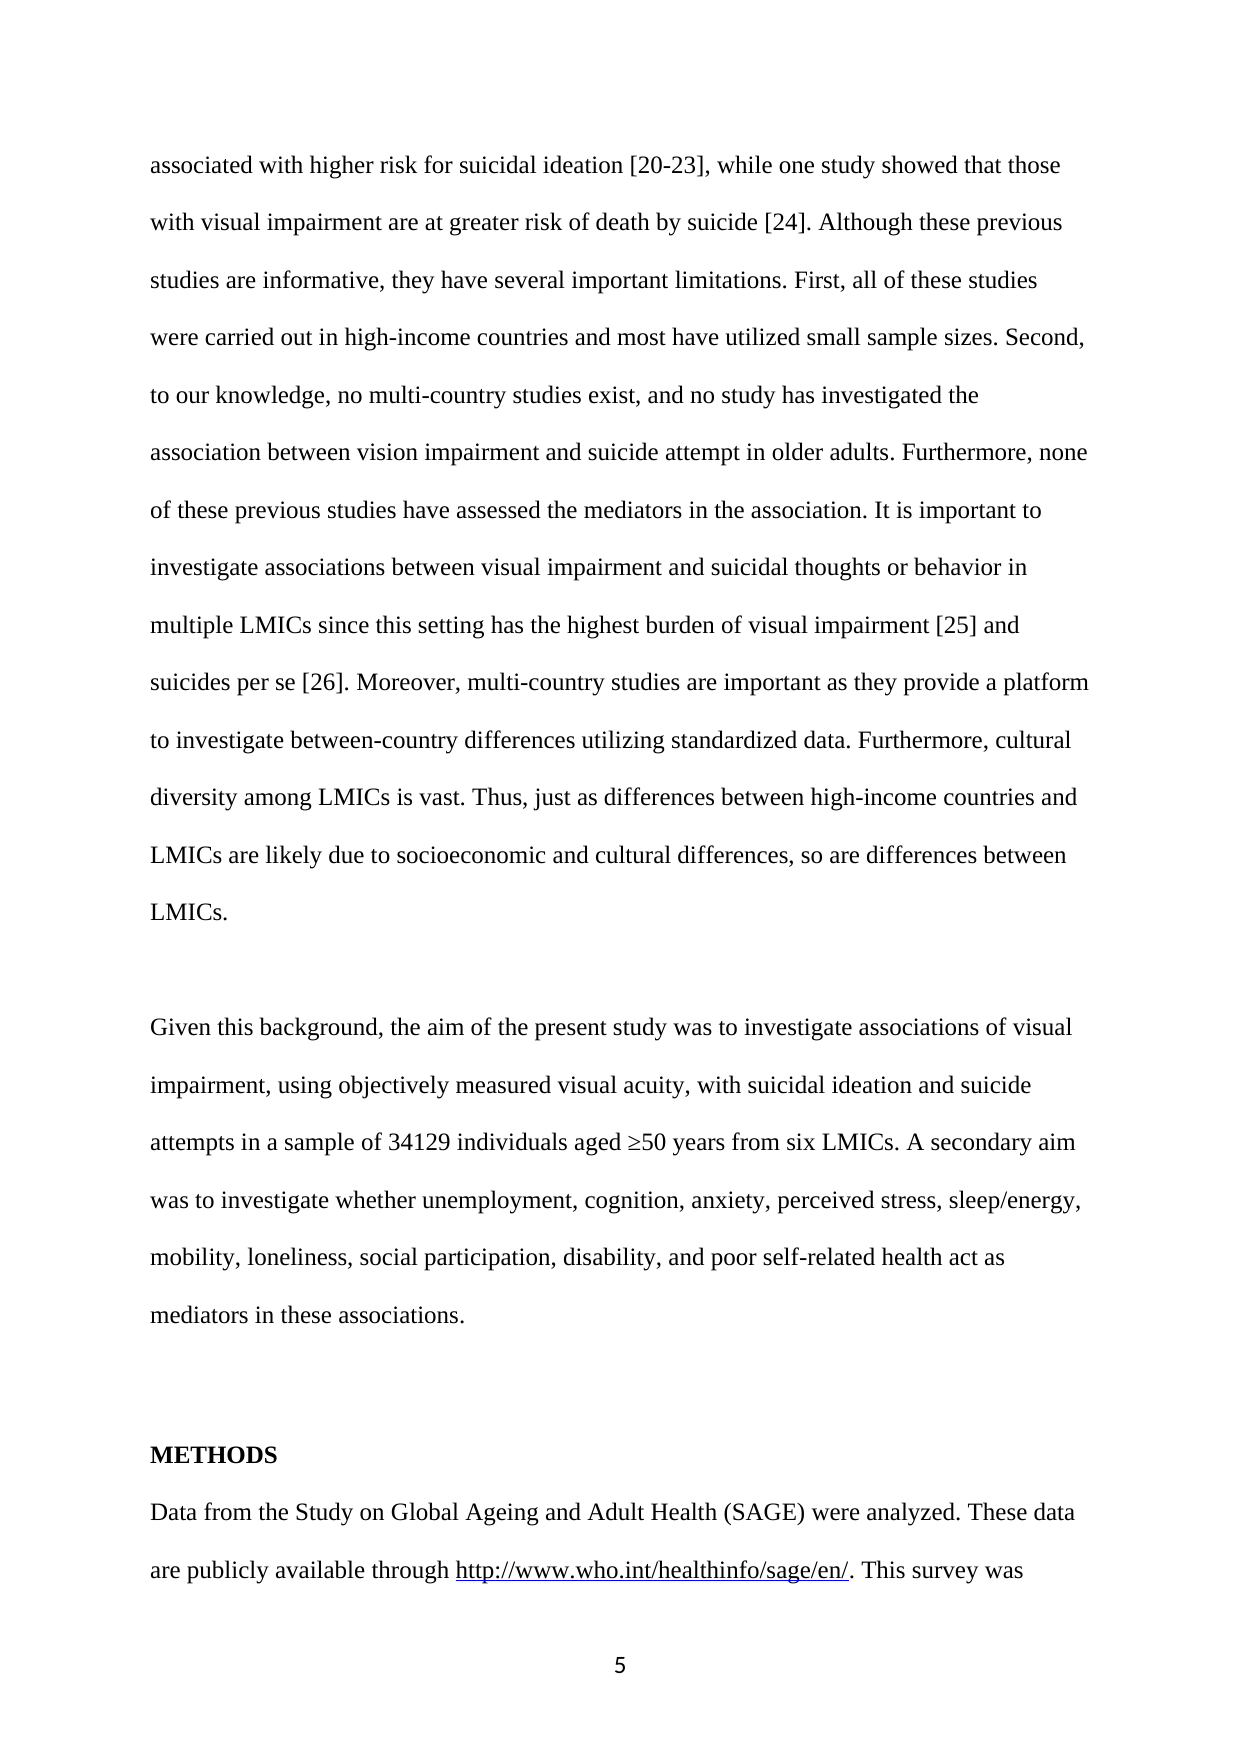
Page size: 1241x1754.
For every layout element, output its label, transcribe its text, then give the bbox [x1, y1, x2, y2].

subtitle METHODS [150, 1440, 1090, 1469]
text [150, 150, 1090, 926]
text Given this background, the aim of the present study was to investigate associations of visual impairment, using objectively measured visual acuity, with suicidal ideation and suicide attempts in a sample of 34129 individuals aged ≥50 years from six LMICs. A secondary aim was to investigate whether unemployment, cognition, anxiety, perceived stress, sleep/energy, mobility, loneliness, social participation, disability, and poor self-related health act as mediators in these associations. [150, 1012, 1090, 1329]
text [150, 1497, 1090, 1584]
